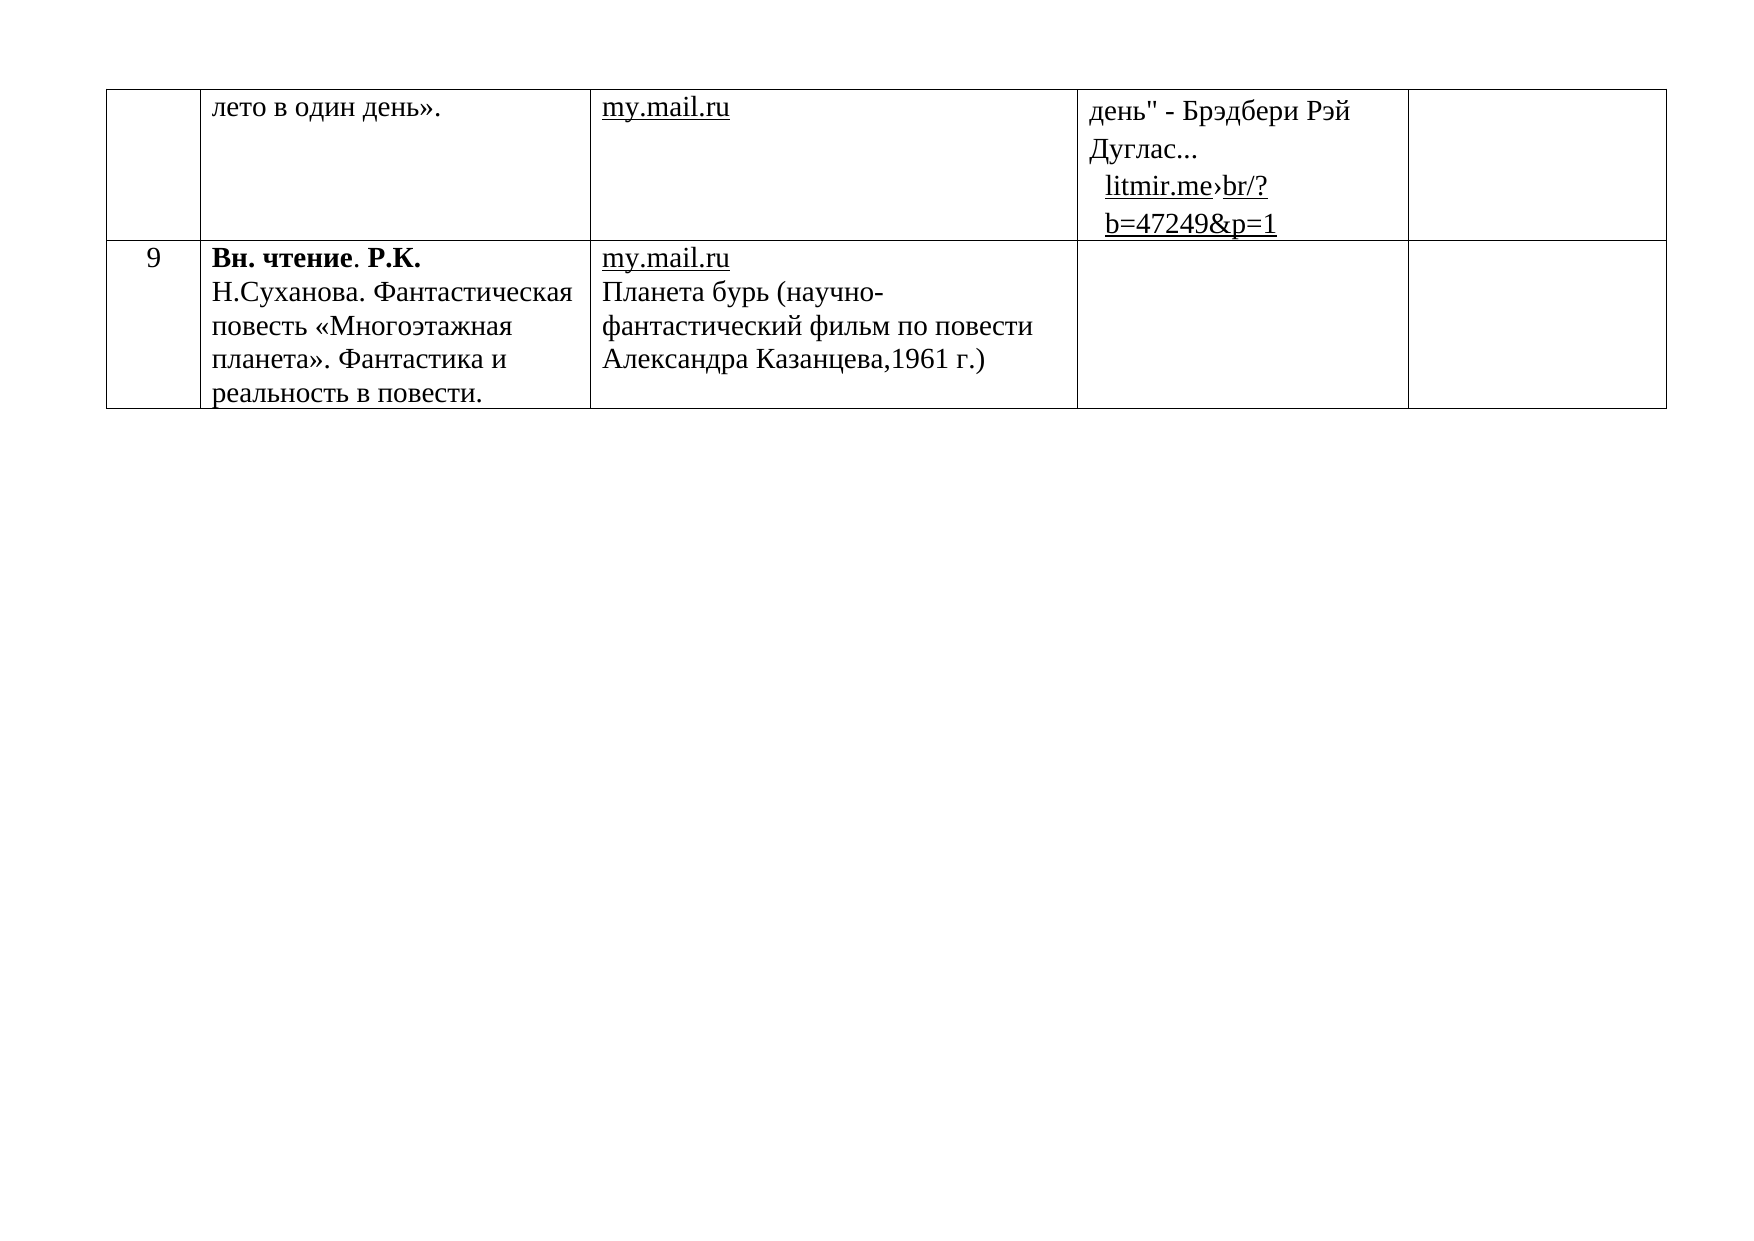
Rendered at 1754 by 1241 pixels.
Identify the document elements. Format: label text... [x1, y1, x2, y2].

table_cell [591, 90, 1077, 239]
table_cell [1409, 241, 1666, 408]
table_cell 9 [107, 241, 200, 408]
table_cell [1409, 90, 1666, 239]
table_cell Вн. чтение. Р.К. Н.Суханова. Фантастическая повесть «Многоэтажная планета». Фантастика и реальность в повести. [201, 241, 590, 408]
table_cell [201, 90, 590, 239]
table_cell 8 [107, 90, 200, 239]
table_cell [1078, 241, 1408, 408]
table_cell my.mail.ru Планета бурь (научно- фантастический фильм по повести Александра Казанцева,1961 г.) [591, 241, 1077, 408]
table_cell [1078, 90, 1408, 239]
